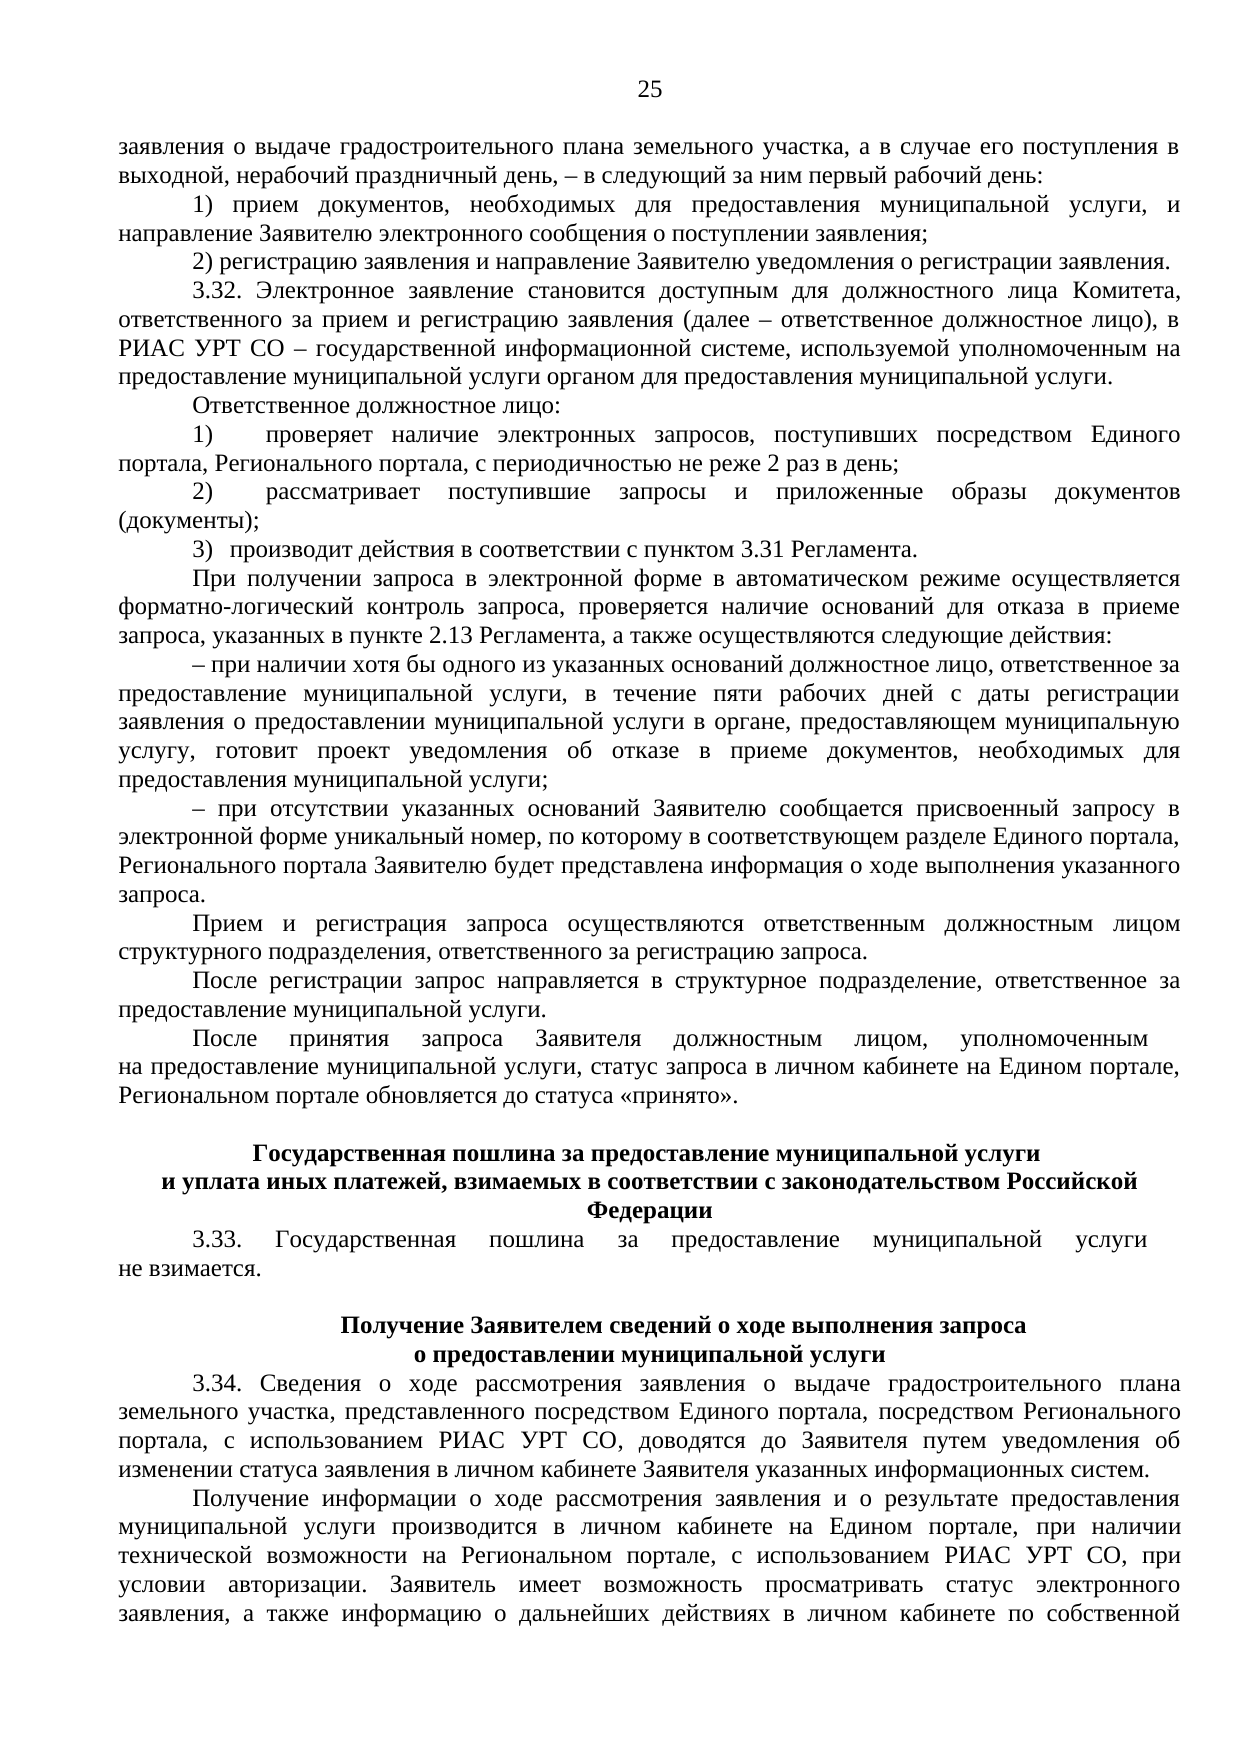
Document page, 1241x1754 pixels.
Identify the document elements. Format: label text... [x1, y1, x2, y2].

text 3.32. Электронное заявление становится доступным для должностного лица Комитета, ответственного за прием и регистрацию заявления (далее – ответственное должностное лицо), в РИАС УРТ СО – государственной информационной системе, используемой уполномоченным на предоставление муниципальной услуги органом для предоставления муниципальной услуги. [118, 275, 1181, 390]
text Получение Заявителем сведений о ходе выполнения запроса о предоставлении муниципальной услуги [118, 1310, 1181, 1368]
text Прием и регистрация запроса осуществляются ответственным должностным лицом структурного подразделения, ответственного за регистрацию запроса. [118, 908, 1181, 965]
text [118, 131, 1181, 189]
text Государственная пошлина за предоставление муниципальной услуги и уплата иных платежей, взимаемых в соответствии с законодательством Российской Федерации [118, 1138, 1181, 1224]
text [118, 1483, 1181, 1626]
text 3.34. Сведения о ходе рассмотрения заявления о выдаче градостроительного плана земельного участка, представленного посредством Единого портала, посредством Регионального портала, с использованием РИАС УРТ СО, доводятся до Заявителя путем уведомления об изменении статуса заявления в личном кабинете Заявителя указанных информационных систем. [118, 1368, 1181, 1483]
text – при отсутствии указанных оснований Заявителю сообщается присвоенный запросу в электронной форме уникальный номер, по которому в соответствующем разделе Единого портала, Регионального портала Заявителю будет представлена информация о ходе выполнения указанного запроса. [118, 793, 1181, 908]
text Ответственное должностное лицо: [118, 390, 1181, 419]
text После принятия запроса Заявителя должностным лицом, уполномоченным на предоставление муниципальной услуги, статус запроса в личном кабинете на Едином портале, Региональном портале обновляется до статуса «принято». [118, 1023, 1181, 1109]
text 1) прием документов, необходимых для предоставления муниципальной услуги, и направление Заявителю электронного сообщения о поступлении заявления; [118, 189, 1181, 246]
text 3.33. Государственная пошлина за предоставление муниципальной услуги не взимается. [118, 1224, 1181, 1281]
text 2) регистрацию заявления и направление Заявителю уведомления о регистрации заявления. [118, 246, 1181, 275]
text При получении запроса в электронной форме в автоматическом режиме осуществляется форматно-логический контроль запроса, проверяется наличие оснований для отказа в приеме запроса, указанных в пункте 2.13 Регламента, а также осуществляются следующие действия: [118, 563, 1181, 649]
list проверяет наличие электронных запросов, поступивших посредством Единого портала, Регионального портала, с периодичностью не реже 2 раз в день; [118, 419, 1181, 476]
text – при наличии хотя бы одного из указанных оснований должностное лицо, ответственное за предоставление муниципальной услуги, в течение пяти рабочих дней с даты регистрации заявления о предоставлении муниципальной услуги в органе, предоставляющем муниципальную услугу, готовит проект уведомления об отказе в приеме документов, необходимых для предоставления муниципальной услуги; [118, 649, 1181, 793]
list рассматривает поступившие запросы и приложенные образы документов (документы); [118, 476, 1181, 534]
text После регистрации запрос направляется в структурное подразделение, ответственное за предоставление муниципальной услуги. [118, 965, 1181, 1023]
list производит действия в соответствии с пунктом 3.31 Регламента. [192, 534, 1181, 563]
